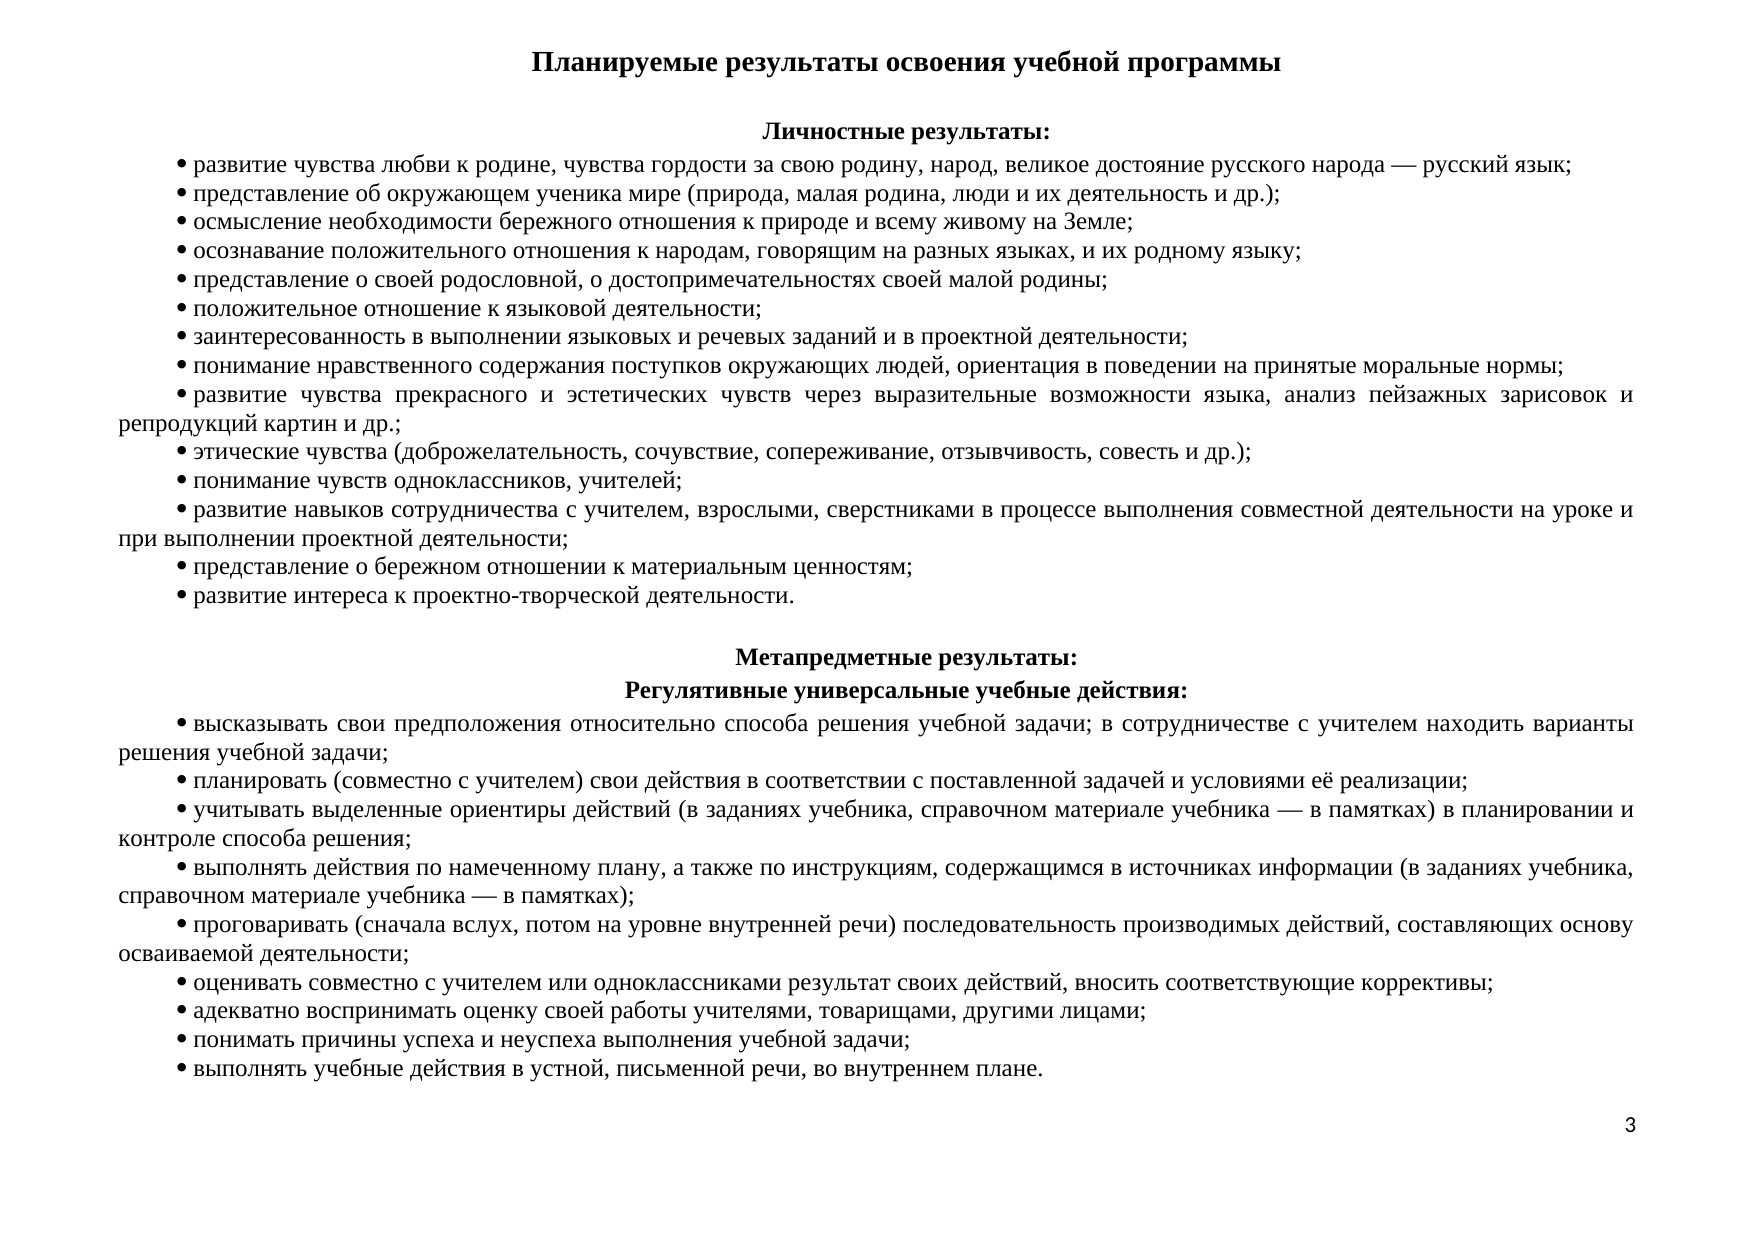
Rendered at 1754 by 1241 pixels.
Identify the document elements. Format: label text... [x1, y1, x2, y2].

text Метапредметные результаты: [118, 642, 1636, 671]
list развитие навыков сотрудничества с учителем, взрослыми, сверстниками в процессе выполнения совместной деятельности на уроке и при выполнении проектной деятельности; [118, 494, 1636, 551]
list представление об окружающем ученика мире (природа, малая родина, люди и их деятельность и др.); [118, 178, 1636, 206]
list понимание чувств одноклассников, учителей; [118, 465, 1636, 494]
list понимание нравственного содержания поступков окружающих людей, ориентация в поведении на принятые моральные нормы; [118, 350, 1636, 379]
text Планируемые результаты освоения учебной программы [118, 44, 1636, 78]
list представление о бережном отношении к материальным ценностям; [118, 551, 1636, 580]
list развитие чувства прекрасного и эстетических чувств через выразительные возможности языка, анализ пейзажных зарисовок и репродукций картин и др.; [118, 379, 1636, 436]
list планировать (совместно с учителем) свои действия в соответствии с поставленной задачей и условиями её реализации; [118, 766, 1636, 794]
list оценивать совместно с учителем или одноклассниками результат своих действий, вносить соответствующие коррективы; [118, 967, 1636, 996]
list развитие чувства любви к родине, чувства гордости за свою родину, народ, великое достояние русского народа — русский язык; [118, 149, 1636, 178]
list адекватно воспринимать оценку своей работы учителями, товарищами, другими лицами; [118, 996, 1636, 1024]
list выполнять учебные действия в устной, письменной речи, во внутреннем плане. [118, 1053, 1636, 1082]
list представление о своей родословной, о достопримечательностях своей малой родины; [118, 264, 1636, 293]
list понимать причины успеха и неуспеха выполнения учебной задачи; [118, 1024, 1636, 1053]
list выполнять действия по намеченному плану, а также по инструкциям, содержащимся в источниках информации (в заданиях учебника, справочном материале учебника — в памятках); [118, 852, 1636, 909]
text Регулятивные универсальные учебные действия: [118, 675, 1636, 704]
list проговаривать (сначала вслух, потом на уровне внутренней речи) последовательность производимых действий, составляющих основу осваиваемой деятельности; [118, 909, 1636, 967]
list развитие интереса к проектно-творческой деятельности. [118, 580, 1636, 609]
list осознавание положительного отношения к народам, говорящим на разных языках, и их родному языку; [118, 235, 1636, 264]
list осмысление необходимости бережного отношения к природе и всему живому на Земле; [118, 206, 1636, 235]
list учитывать выделенные ориентиры действий (в заданиях учебника, справочном материале учебника — в памятках) в планировании и контроле способа решения; [118, 794, 1636, 852]
list высказывать свои предположения относительно способа решения учебной задачи; в сотрудничестве с учителем находить варианты решения учебной задачи; [118, 708, 1636, 766]
list этические чувства (доброжелательность, сочувствие, сопереживание, отзывчивость, совесть и др.); [118, 436, 1636, 465]
text Личностные результаты: [118, 116, 1636, 145]
list положительное отношение к языковой деятельности; [118, 293, 1636, 321]
list заинтересованность в выполнении языковых и речевых заданий и в проектной деятельности; [118, 321, 1636, 350]
